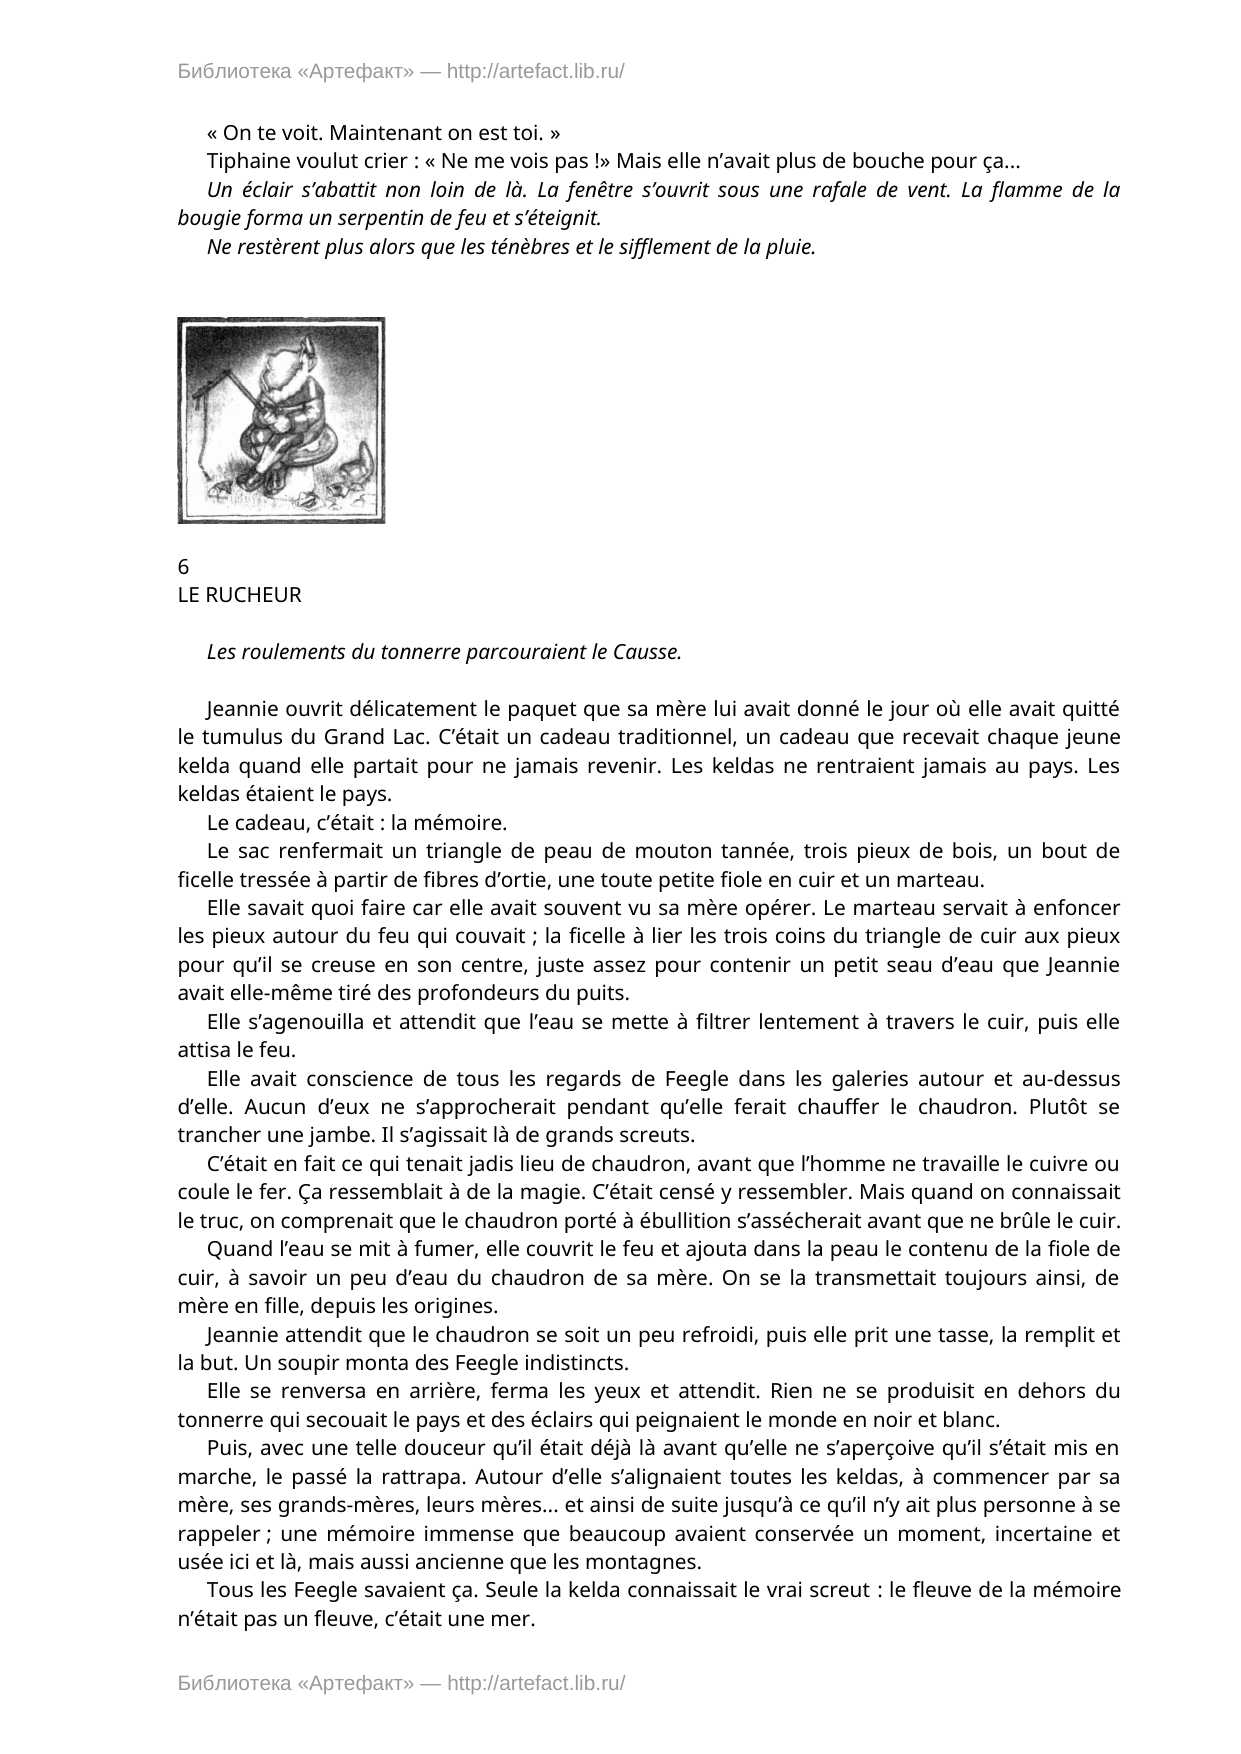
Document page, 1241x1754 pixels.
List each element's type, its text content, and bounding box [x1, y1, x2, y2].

text Le sac renfermait un triangle de peau de mouton tannée, trois pieux de bois, un bout de ficelle tressée à partir de fibres d’ortie, une toute petite fiole en cuir et un marteau. [177, 836, 1122, 893]
text Un éclair s’abattit non loin de là. La fenêtre s’ouvrit sous une rafale de vent. La flamme de la bougie forma un serpentin de feu et s’éteignit. [177, 175, 1122, 232]
text Elle savait quoi faire car elle avait souvent vu sa mère opérer. Le marteau servait à enfoncer les pieux autour du feu qui couvait ; la ficelle à lier les trois coins du triangle de cuir aux pieux pour qu’il se creuse en son centre, juste assez pour contenir un petit seau d’eau que Jeannie avait elle-même tiré des profondeurs du puits. [177, 893, 1122, 1007]
picture [177, 317, 386, 524]
text Tous les Feegle savaient ça. Seule la kelda connaissait le vrai screut : le fleuve de la mémoire n’était pas un fleuve, c’était une mer. [177, 1576, 1122, 1632]
text Elle s’agenouilla et attendit que l’eau se mette à filtrer lentement à travers le cuir, puis elle attisa le feu. [177, 1007, 1122, 1064]
text Jeannie attendit que le chaudron se soit un peu refroidi, puis elle prit une tasse, la remplit et la but. Un soupir monta des Feegle indistincts. [177, 1320, 1122, 1377]
text « On te voit. Maintenant on est toi. » [177, 118, 1122, 147]
text LE RUCHEUR [177, 580, 1122, 609]
text Les roulements du tonnerre parcouraient le Causse. [177, 637, 1122, 666]
text Tiphaine voulut crier : « Ne me vois pas !» Mais elle n’avait plus de bouche pour ça... [177, 147, 1122, 175]
text Le cadeau, c’était : la mémoire. [177, 808, 1122, 836]
text Puis, avec une telle douceur qu’il était déjà là avant qu’elle ne s’aperçoive qu’il s’était mis en marche, le passé la rattrapa. Autour d’elle s’alignaient toutes les keldas, à commencer par sa mère, ses grands-mères, leurs mères... et ainsi de suite jusqu’à ce qu’il n’y ait plus personne à se rappeler ; une mémoire immense que beaucoup avaient conservée un moment, incertaine et usée ici et là, mais aussi ancienne que les montagnes. [177, 1433, 1122, 1576]
text 6 [177, 552, 1122, 580]
text Ne restèrent plus alors que les ténèbres et le sifflement de la pluie. [177, 232, 1122, 260]
text Jeannie ouvrit délicatement le paquet que sa mère lui avait donné le jour où elle avait quitté le tumulus du Grand Lac. C’était un cadeau traditionnel, un cadeau que recevait chaque jeune kelda quand elle partait pour ne jamais revenir. Les keldas ne rentraient jamais au pays. Les keldas étaient le pays. [177, 694, 1122, 808]
text Elle avait conscience de tous les regards de Feegle dans les galeries autour et au-dessus d’elle. Aucun d’eux ne s’approcherait pendant qu’elle ferait chauffer le chaudron. Plutôt se trancher une jambe. Il s’agissait là de grands screuts. [177, 1064, 1122, 1149]
text Elle se renversa en arrière, ferma les yeux et attendit. Rien ne se produisit en dehors du tonnerre qui secouait le pays et des éclairs qui peignaient le monde en noir et blanc. [177, 1377, 1122, 1433]
text C’était en fait ce qui tenait jadis lieu de chaudron, avant que l’homme ne travaille le cuivre ou coule le fer. Ça ressemblait à de la magie. C’était censé y ressembler. Mais quand on connaissait le truc, on comprenait que le chaudron porté à ébullition s’assécherait avant que ne brûle le cuir. [177, 1149, 1122, 1234]
text Quand l’eau se mit à fumer, elle couvrit le feu et ajouta dans la peau le contenu de la fiole de cuir, à savoir un peu d’eau du chaudron de sa mère. On se la transmettait toujours ainsi, de mère en fille, depuis les origines. [177, 1234, 1122, 1320]
